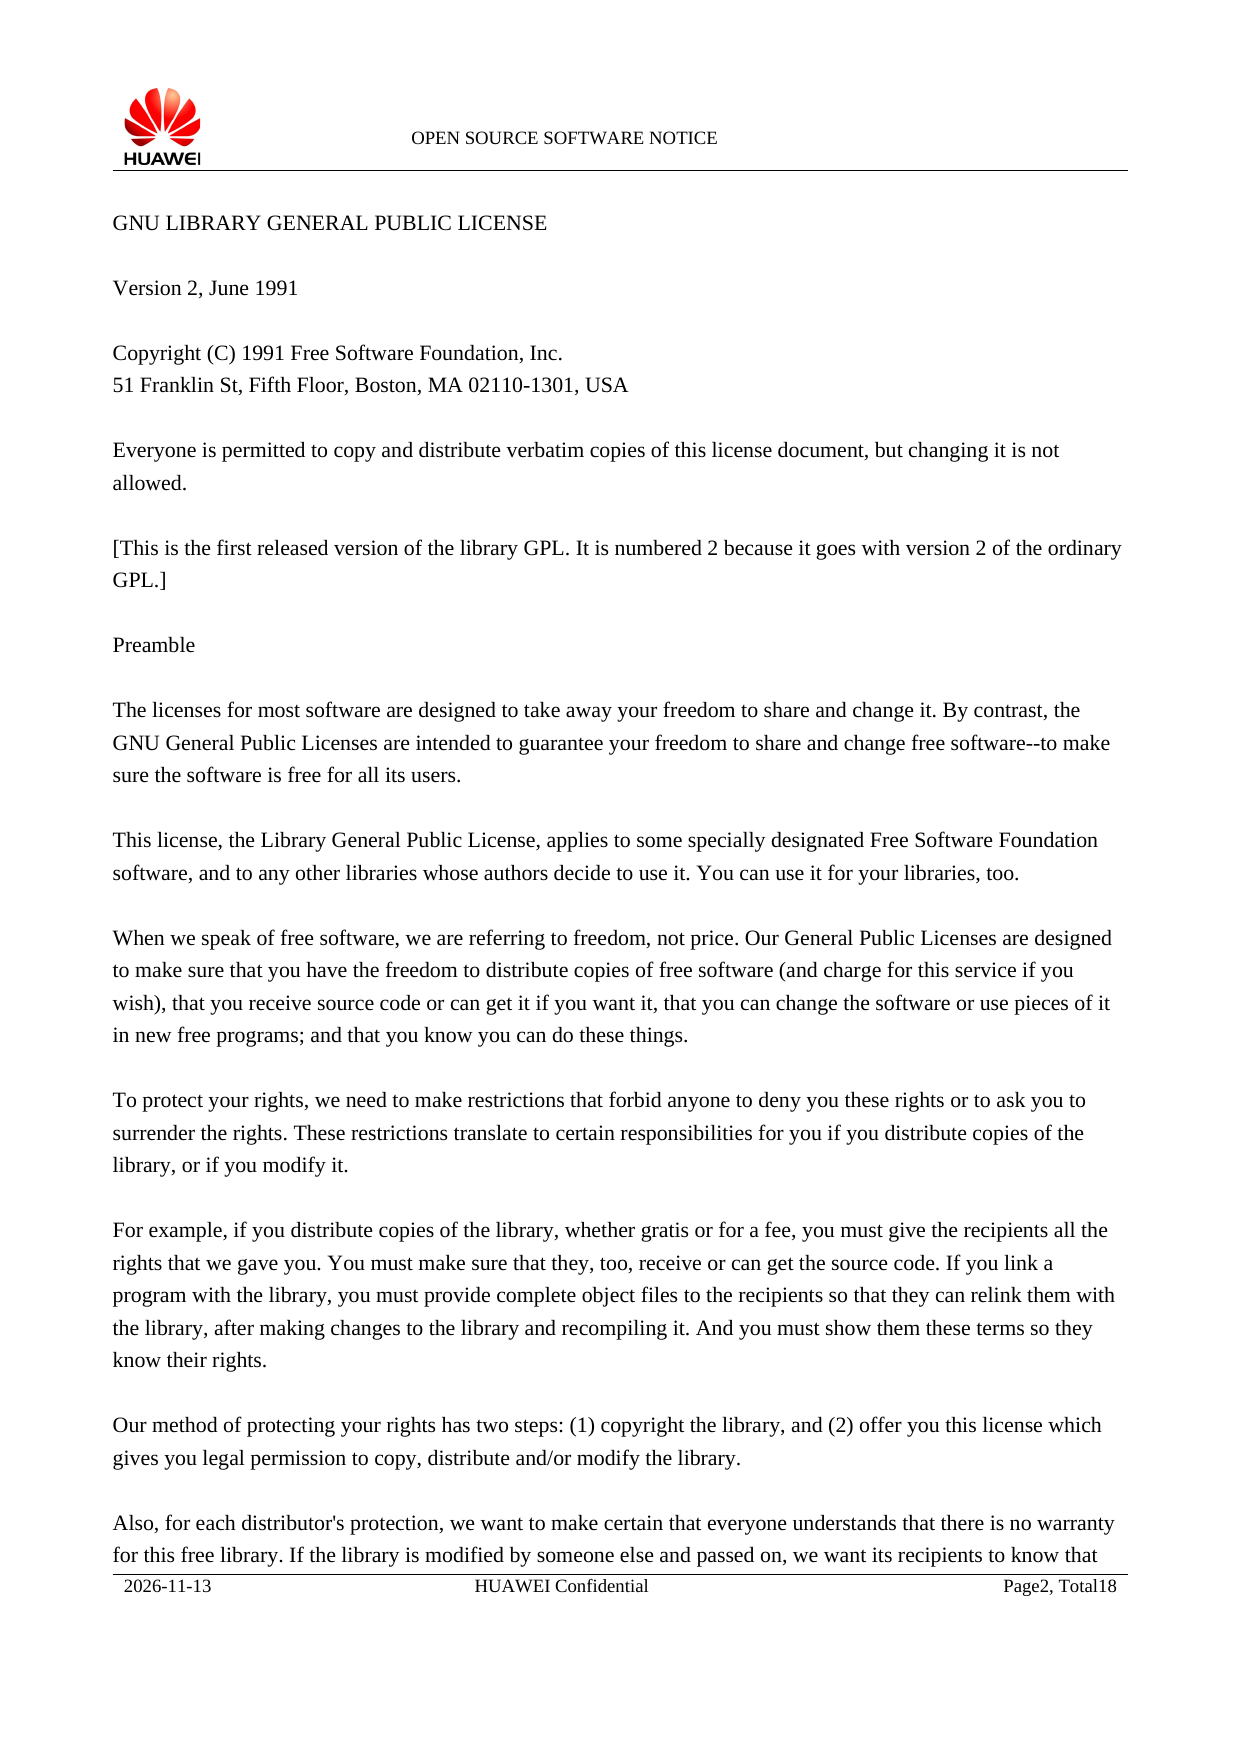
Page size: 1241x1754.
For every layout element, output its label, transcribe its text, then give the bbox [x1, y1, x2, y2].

picture [124, 88, 201, 165]
